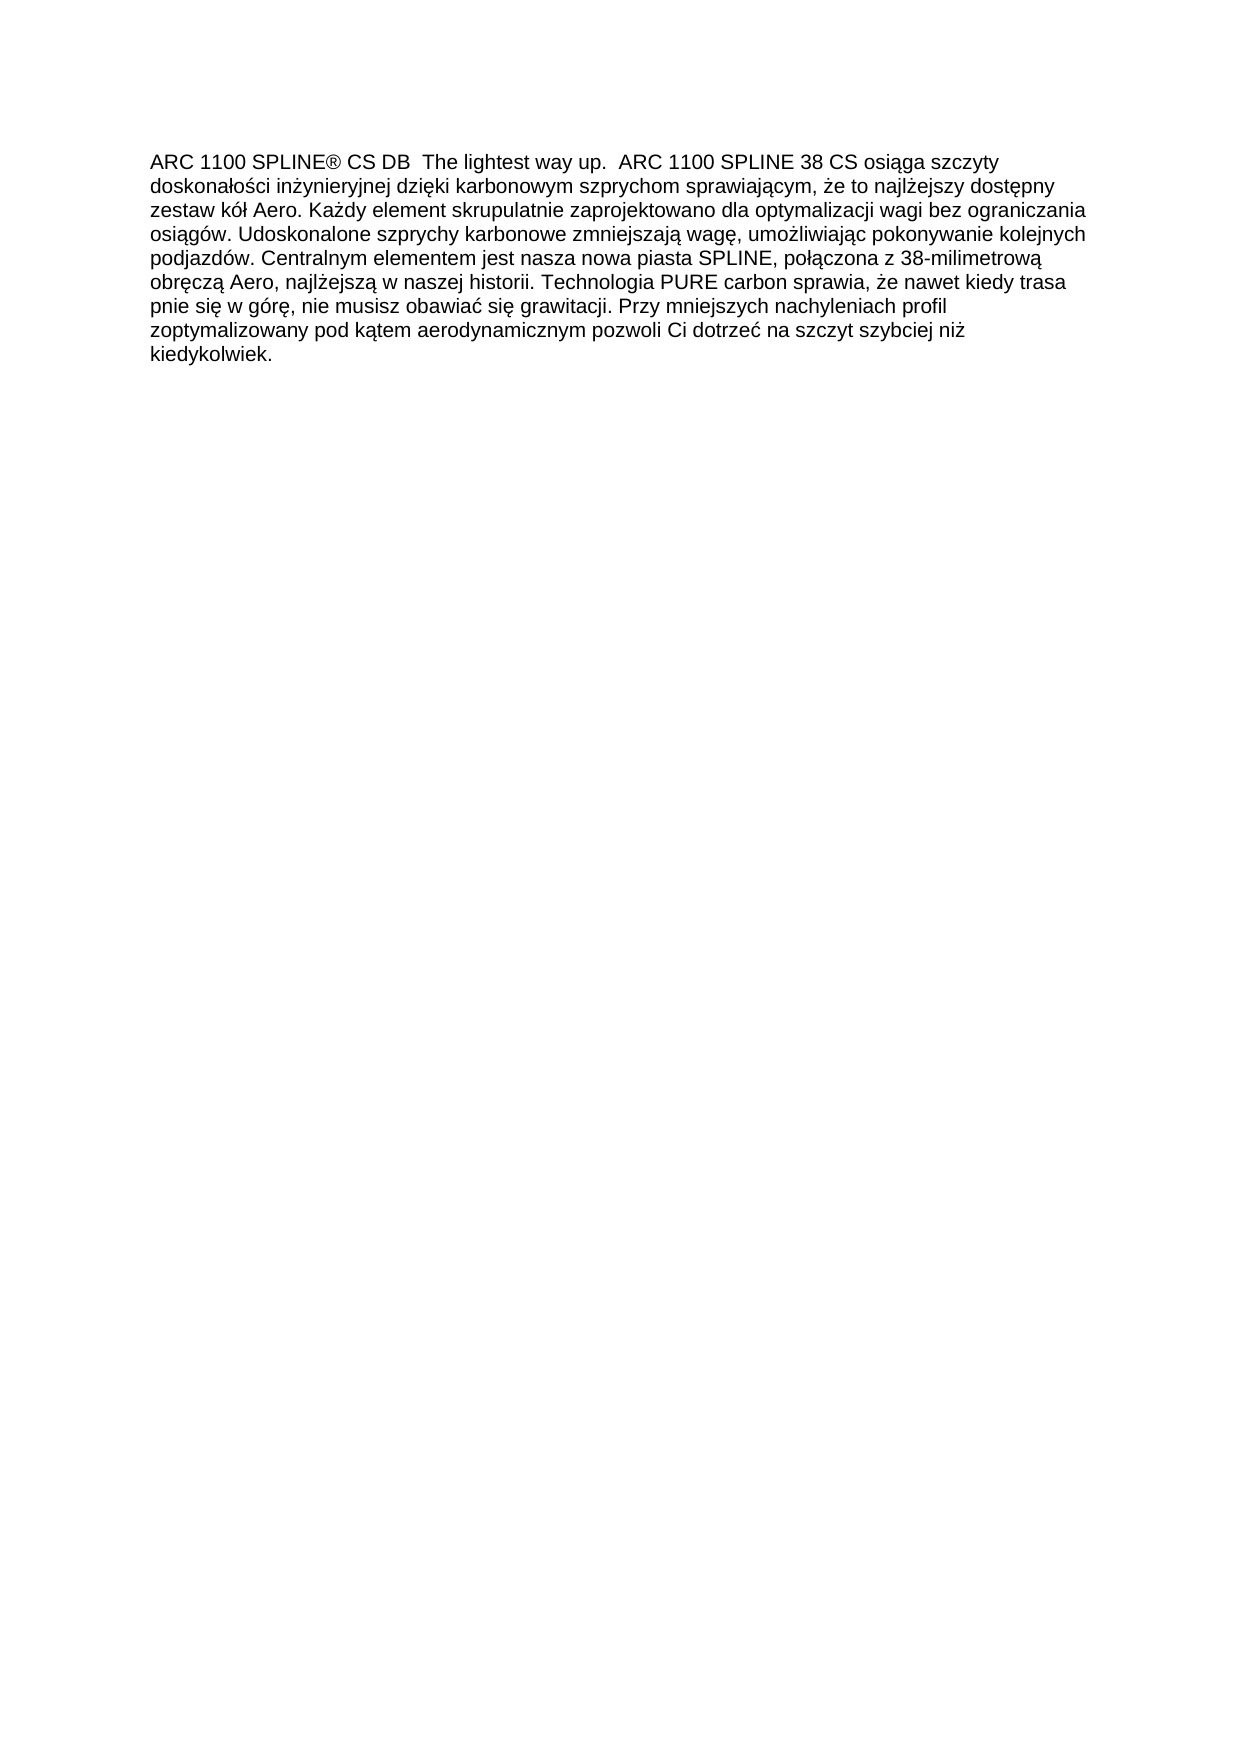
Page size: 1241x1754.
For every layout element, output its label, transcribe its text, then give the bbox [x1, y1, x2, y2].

text ARC 1100 SPLINE® CS DB The lightest way up. ARC 1100 SPLINE 38 CS osiąga szczyty doskonałości inżynieryjnej dzięki karbonowym szprychom sprawiającym, że to najlżejszy dostępny zestaw kół Aero. Każdy element skrupulatnie zaprojektowano dla optymalizacji wagi bez ograniczania osiągów. Udoskonalone szprychy karbonowe zmniejszają wagę, umożliwiając pokonywanie kolejnych podjazdów. Centralnym elementem jest nasza nowa piasta SPLINE, połączona z 38-milimetrową obręczą Aero, najlżejszą w naszej historii. Technologia PURE carbon sprawia, że nawet kiedy trasa pnie się w górę, nie musisz obawiać się grawitacji. Przy mniejszych nachyleniach profil zoptymalizowany pod kątem aerodynamicznym pozwoli Ci dotrzeć na szczyt szybciej niż kiedykolwiek. [150, 150, 1090, 366]
